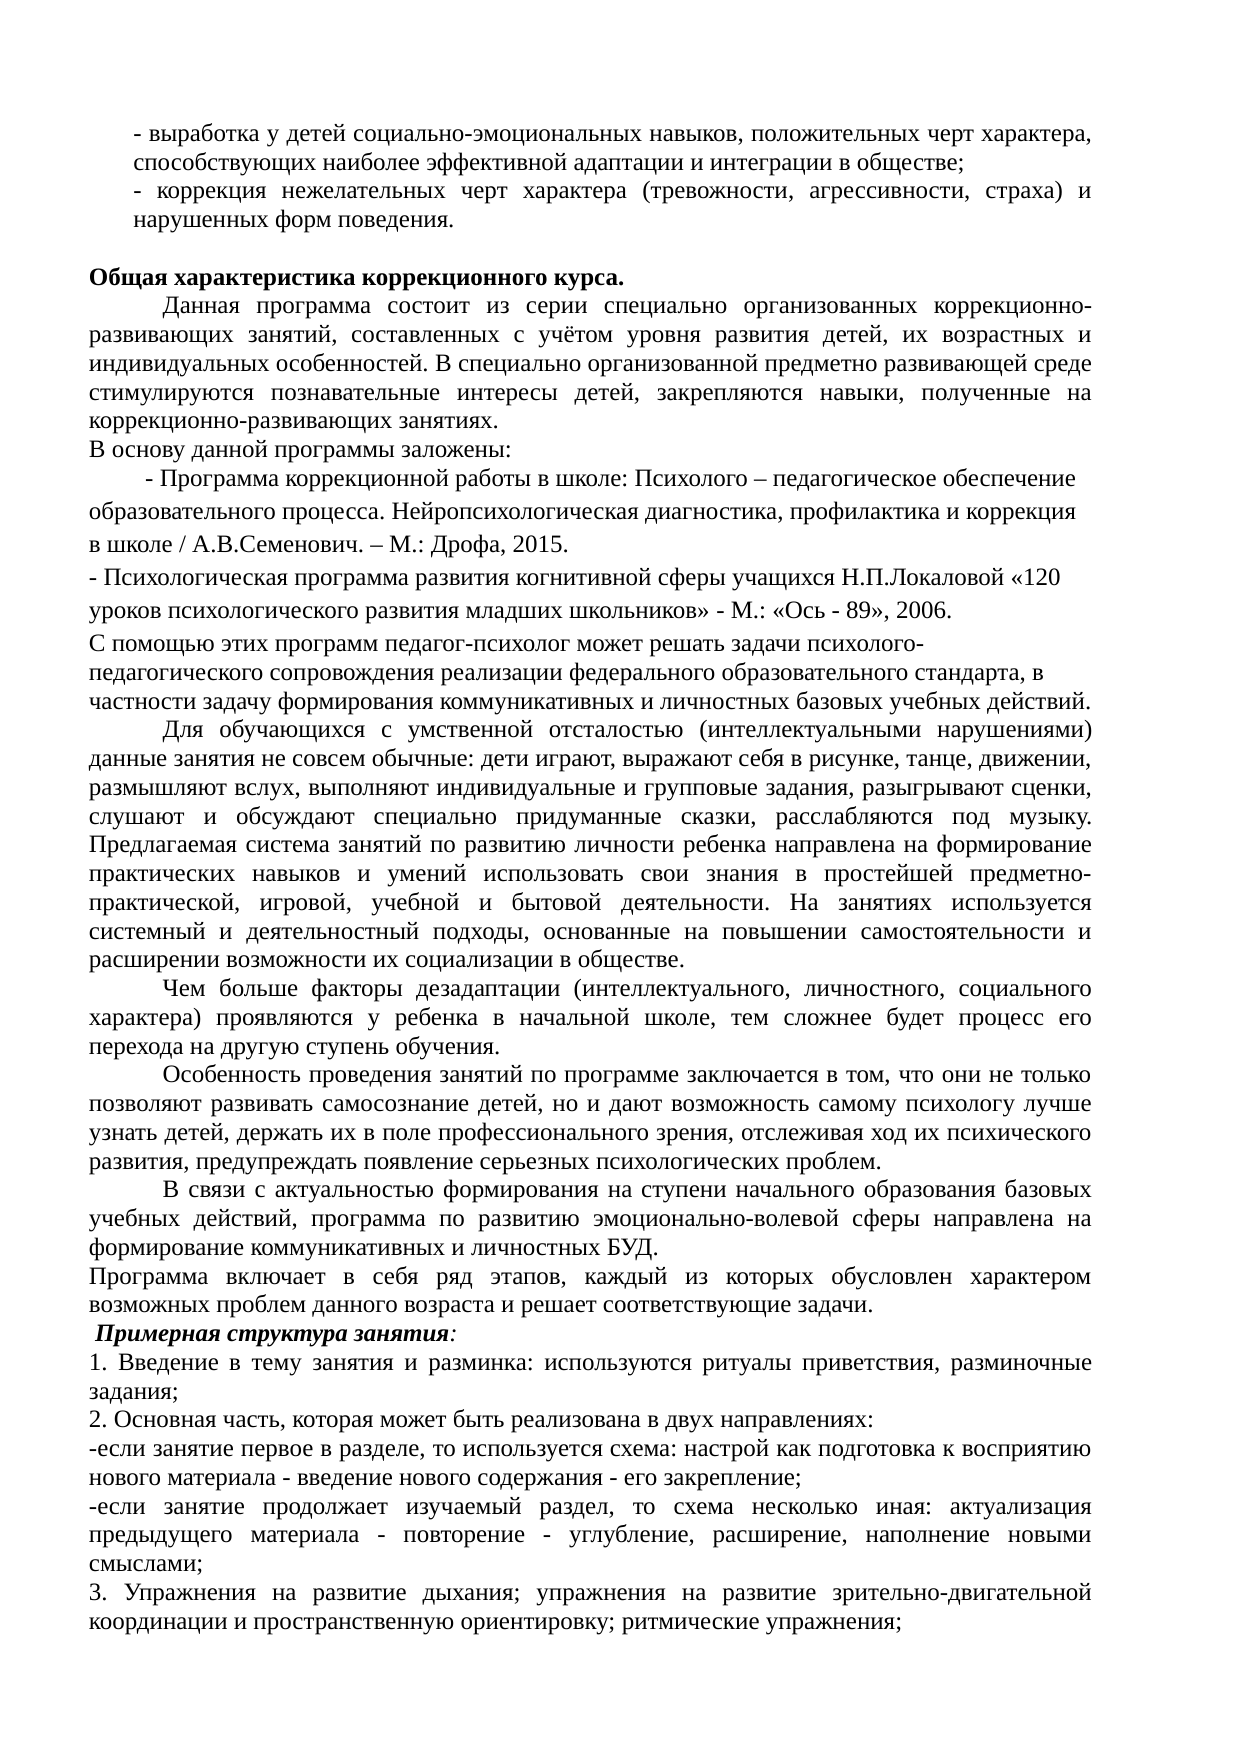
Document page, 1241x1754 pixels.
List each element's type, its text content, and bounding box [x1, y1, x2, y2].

text - Программа коррекционной работы в школе: Психолого – педагогическое обеспечение образовательного процесса. Нейропсихологическая диагностика, профилактика и коррекция в школе / А.В.Семенович. – М.: Дрофа, 2015. [89, 463, 1093, 558]
text -если занятие продолжает изучаемый раздел, то схема несколько иная: актуализация предыдущего материала - повторение - углубление, расширение, наполнение новыми смыслами; [89, 1491, 1093, 1577]
text - выработка у детей социально-эмоциональных навыков, положительных черт характера, способствующих наиболее эффективной адаптации и интеграции в обществе; [133, 118, 1093, 176]
text -если занятие первое в разделе, то используется схема: настрой как подготовка к восприятию нового материала - введение нового содержания - его закрепление; [89, 1433, 1093, 1491]
text В связи с актуальностью формирования на ступени начального образования базовых учебных действий, программа по развитию эмоционально-волевой сферы направлена на формирование коммуникативных и личностных БУД. [89, 1174, 1093, 1261]
text 3. Упражнения на развитие дыхания; упражнения на развитие зрительно-двигательной координации и пространственную ориентировку; ритмические упражнения; [89, 1577, 1093, 1634]
text Особенность проведения занятий по программе заключается в том, что они не только позволяют развивать самосознание детей, но и дают возможность самому психологу лучше узнать детей, держать их в поле профессионального зрения, отслеживая ход их психического развития, предупреждать появление серьезных психологических проблем. [89, 1059, 1093, 1174]
text Для обучающихся с умственной отсталостью (интеллектуальными нарушениями) данные занятия не совсем обычные: дети играют, выражают себя в рисунке, танце, движении, размышляют вслух, выполняют индивидуальные и групповые задания, разыгрывают сценки, слушают и обсуждают специально придуманные сказки, расслабляются под музыку. Предлагаемая система занятий по развитию личности ребенка направлена на формирование практических навыков и умений использовать свои знания в простейшей предметно-практической, игровой, учебной и бытовой деятельности. На занятиях используется системный и деятельностный подходы, основанные на повышении самостоятельности и расширении возможности их социализации в обществе. [89, 714, 1093, 973]
text - коррекция нежелательных черт характера (тревожности, агрессивности, страха) и нарушенных форм поведения. [133, 176, 1093, 233]
text Программа включает в себя ряд этапов, каждый из которых обусловлен характером возможных проблем данного возраста и решает соответствующие задачи. [89, 1261, 1093, 1318]
text Данная программа состоит из серии специально организованных коррекционно-развивающих занятий, составленных с учётом уровня развития детей, их возрастных и индивидуальных особенностей. В специально организованной предметно развивающей среде стимулируются познавательные интересы детей, закрепляются навыки, полученные на коррекционно-развивающих занятиях. [89, 291, 1093, 434]
text Общая характеристика коррекционного курса. [89, 262, 1093, 291]
text Чем больше факторы дезадаптации (интеллектуального, личностного, социального характера) проявляются у ребенка в начальной школе, тем сложнее будет процесс его перехода на другую ступень обучения. [89, 973, 1093, 1059]
text Примерная структура занятия: [89, 1318, 1093, 1347]
text - Психологическая программа развития когнитивной сферы учащихся Н.П.Локаловой «120 уроков психологического развития младших школьников» - М.: «Ось - 89», 2006. [89, 562, 1093, 624]
text 1. Введение в тему занятия и разминка: используются ритуалы приветствия, разминочные задания; [89, 1347, 1093, 1404]
text С помощью этих программ педагог-психолог может решать задачи психолого-педагогического сопровождения реализации федерального образовательного стандарта, в частности задачу формирования коммуникативных и личностных базовых учебных действий. [89, 628, 1093, 714]
text 2. Основная часть, которая может быть реализована в двух направлениях: [89, 1404, 1093, 1433]
text В основу данной программы заложены: [89, 434, 1093, 463]
